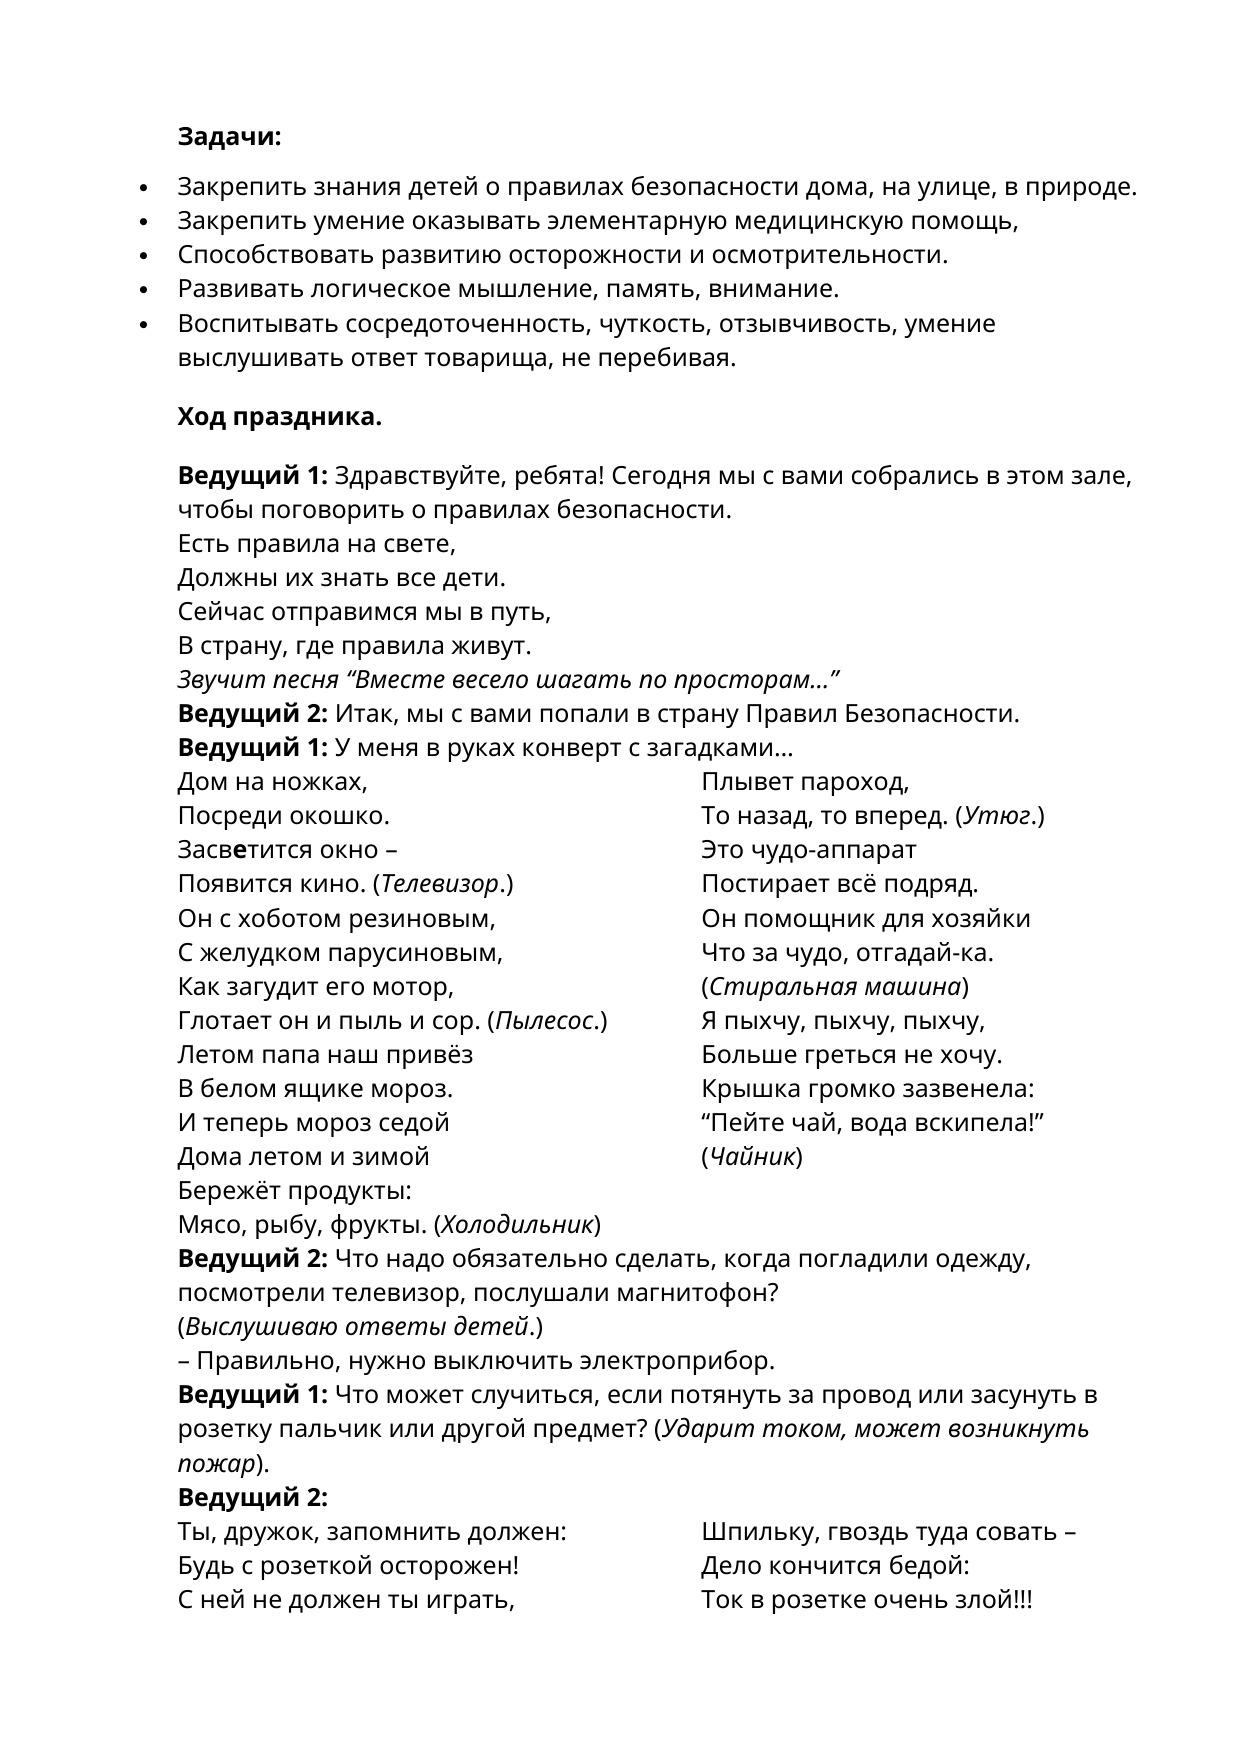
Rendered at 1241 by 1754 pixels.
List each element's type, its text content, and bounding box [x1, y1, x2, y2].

text Я пыхчу, пыхчу, пыхчу, Больше греться не хочу. Крышка громко зазвенела: “Пейте чай, вода вскипела!” (Чайник) [701, 1002, 1152, 1173]
text Летом папа наш привёз В белом ящике мороз. И теперь мороз седой Дома летом и зимой Бережёт продукты: Мясо, рыбу, фрукты. (Холодильник) [177, 1036, 627, 1241]
list Развивать логическое мышление, память, внимание. [140, 271, 1152, 305]
text Ты, дружок, запомнить должен: Будь с розеткой осторожен! С ней не должен ты играть, Шпильку, гвоздь туда совать – Дело кончится бедой: Ток в розетке очень злой!!! [701, 1513, 1152, 1616]
text Ведущий 2: Что надо обязательно сделать, когда погладили одежду, посмотрели телевизор, послушали магнитофон? [177, 1241, 1152, 1309]
text Звучит песня “Вместе весело шагать по просторам…” [177, 662, 1152, 696]
text (Выслушиваю ответы детей.) [177, 1309, 1152, 1343]
text Есть правила на свете, Должны их знать все дети. Сейчас отправимся мы в путь, В страну, где правила живут. [177, 526, 1152, 662]
text Плывет пароход, То назад, то вперед. (Утюг.) [701, 764, 1152, 832]
text Это чудо-аппарат Постирает всё подряд. Он помощник для хозяйки Что за чудо, отгадай-ка. (Стиральная машина) [701, 832, 1152, 1002]
text Ведущий 1: Что может случиться, если потянуть за провод или засунуть в розетку пальчик или другой предмет? (Ударит током, может возникнуть пожар). [177, 1377, 1152, 1479]
text Ты, дружок, запомнить должен: Будь с розеткой осторожен! С ней не должен ты играть, Шпильку, гвоздь туда совать – Дело кончится бедой: Ток в розетке очень злой!!! [177, 1513, 627, 1616]
text Ведущий 1: Здравствуйте, ребята! Сегодня мы с вами собрались в этом зале, чтобы поговорить о правилах безопасности. [177, 457, 1152, 526]
text Ведущий 1: У меня в руках конверт с загадками… [177, 730, 1152, 764]
text Он с хоботом резиновым, С желудком парусиновым, Как загудит его мотор, Глотает он и пыль и сор. (Пылесос.) [177, 900, 627, 1036]
list Воспитывать сосредоточенность, чуткость, отзывчивость, умение выслушивать ответ товарища, не перебивая. [140, 305, 1152, 373]
text Дом на ножках, Посреди окошко. Засветится окно – Появится кино. (Телевизор.) [177, 764, 627, 900]
list Закрепить умение оказывать элементарную медицинскую помощь, [140, 203, 1152, 237]
list Способствовать развитию осторожности и осмотрительности. [140, 237, 1152, 271]
text Ход праздника. [177, 398, 1152, 432]
text Задачи: [177, 118, 1152, 152]
text – Правильно, нужно выключить электроприбор. [177, 1343, 1152, 1377]
text Ведущий 2: Итак, мы с вами попали в страну Правил Безопасности. [177, 696, 1152, 730]
list Закрепить знания детей о правилах безопасности дома, на улице, в природе. [140, 169, 1152, 203]
text Ведущий 2: [177, 1479, 1152, 1513]
